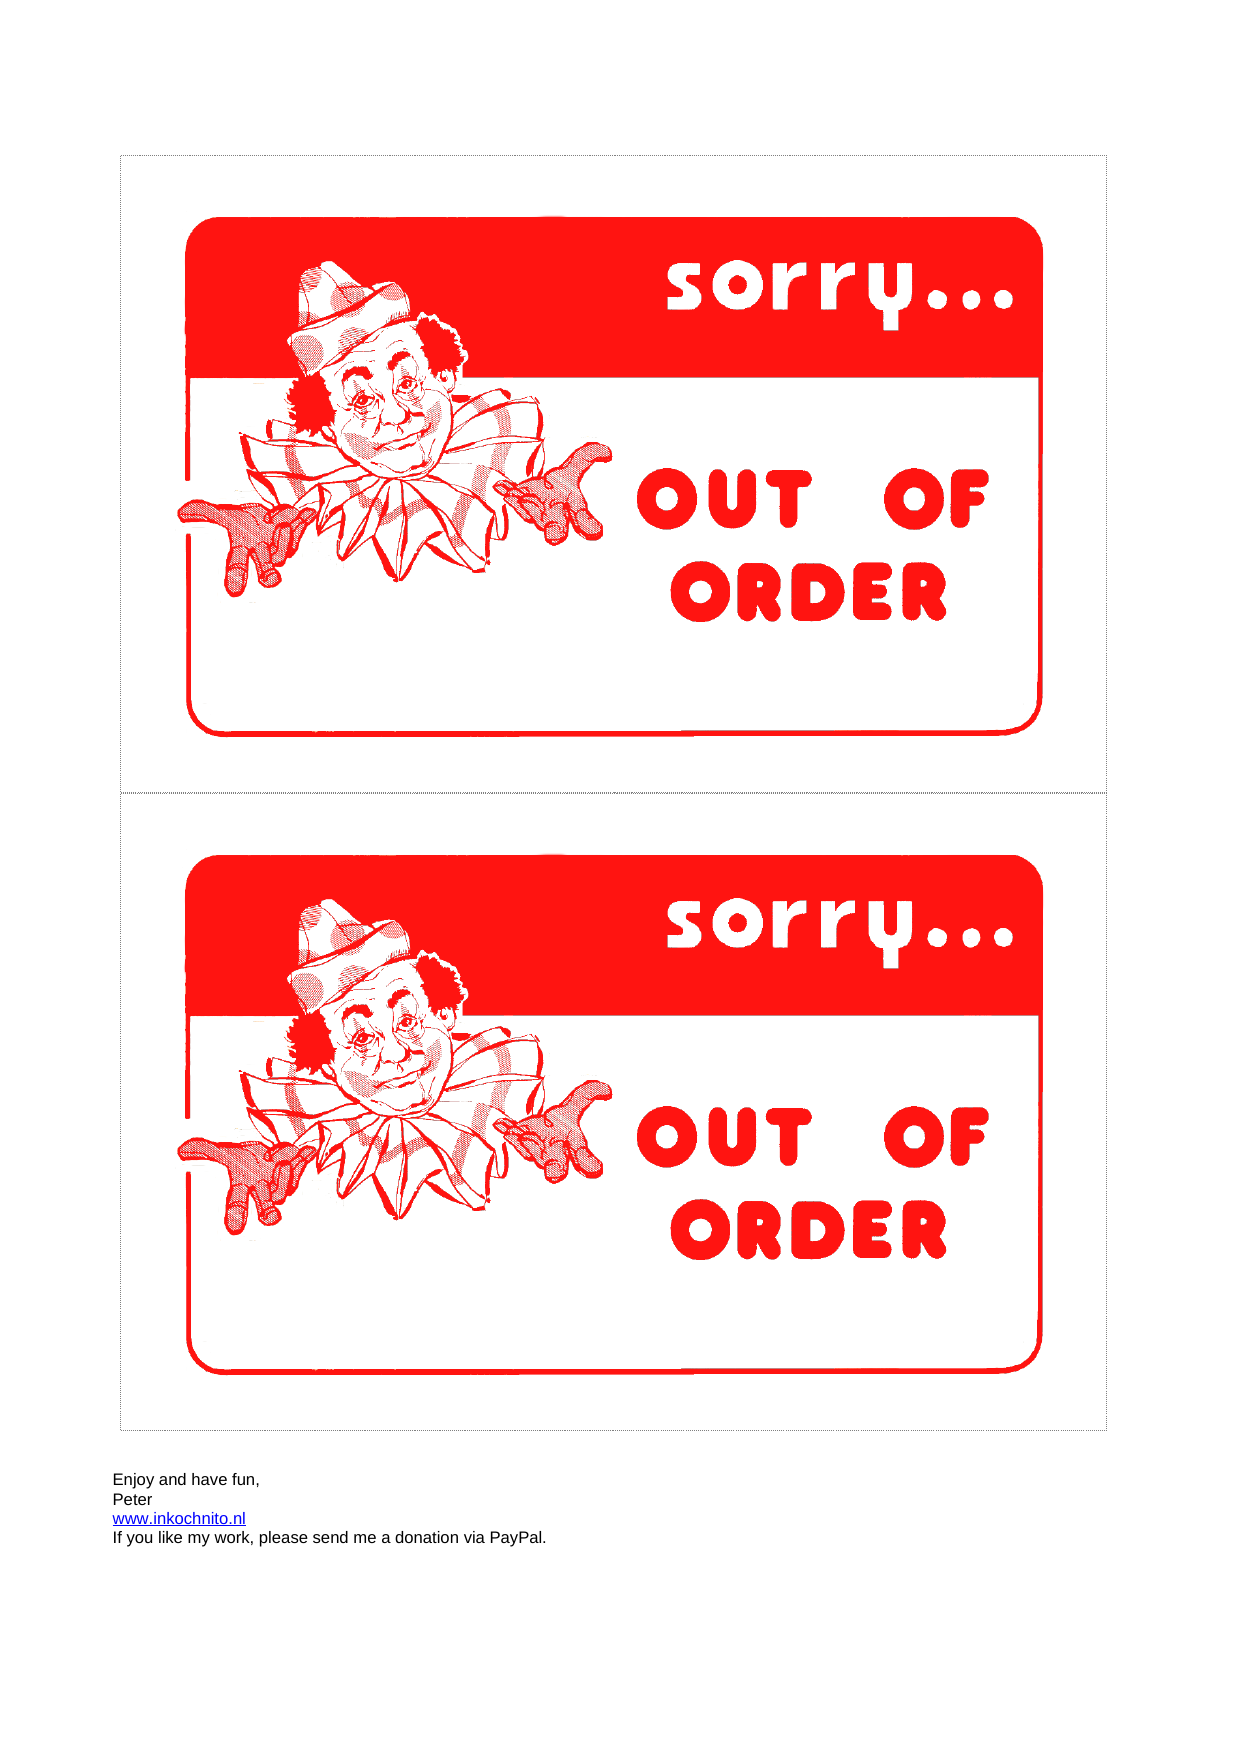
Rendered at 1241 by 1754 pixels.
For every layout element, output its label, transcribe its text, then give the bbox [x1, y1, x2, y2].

text www.inkochnito.nl [112, 1508, 1144, 1528]
picture [120, 155, 1107, 1431]
text Peter [112, 1489, 1144, 1508]
text If you like my work, please send me a donation via PayPal. [112, 1528, 1144, 1547]
text Enjoy and have fun, [112, 1470, 1144, 1489]
